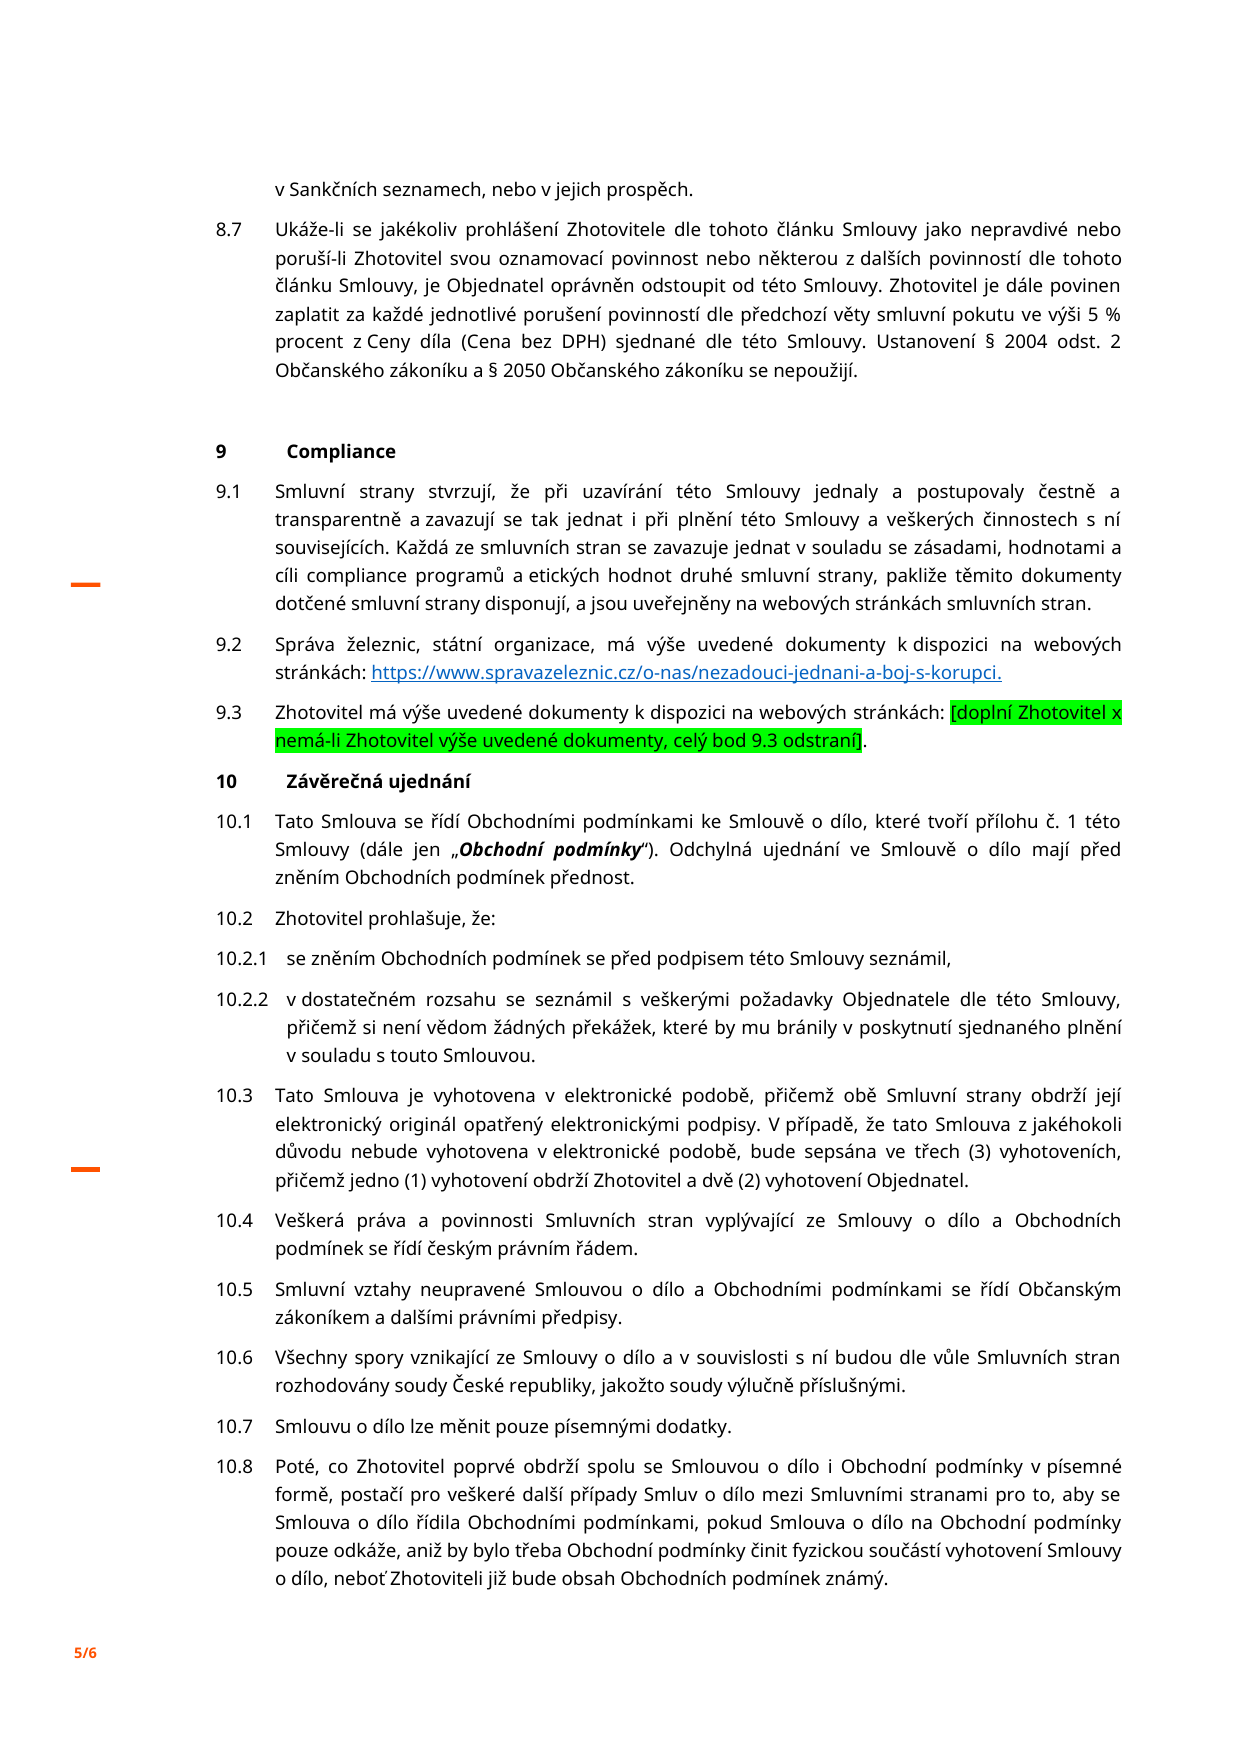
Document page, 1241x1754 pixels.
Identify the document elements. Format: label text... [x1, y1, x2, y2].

subtitle Závěrečná ujednání [216, 768, 1122, 794]
subtitle Smluvní vztahy neupravené Smlouvou o dílo a Obchodními podmínkami se řídí Občanským zákoníkem a dalšími právními předpisy. [216, 1276, 1122, 1329]
subtitle Všechny spory vznikající ze Smlouvy o dílo a v souvislosti s ní budou dle vůle Smluvních stran rozhodovány soudy České republiky, jakožto soudy výlučně příslušnými. [216, 1344, 1122, 1398]
subtitle Ukáže-li se jakékoliv prohlášení Zhotovitele dle tohoto článku Smlouvy jako nepravdivé nebo poruší-li Zhotovitel svou oznamovací povinnost nebo některou z dalších povinností dle tohoto článku Smlouvy, je Objednatel oprávněn odstoupit od této Smlouvy. Zhotovitel je dále povinen zaplatit za každé jednotlivé porušení povinností dle předchozí věty smluvní pokutu ve výši 5 % procent z Ceny díla (Cena bez DPH) sjednané dle této Smlouvy. Ustanovení § 2004 odst. 2 Občanského zákoníku a § 2050 Občanského zákoníku se nepoužijí. [216, 217, 1122, 382]
subtitle Poté, co Zhotovitel poprvé obdrží spolu se Smlouvou o dílo i Obchodní podmínky v písemné formě, postačí pro veškeré další případy Smluv o dílo mezi Smluvními stranami pro to, aby se Smlouva o dílo řídila Obchodními podmínkami, pokud Smlouva o dílo na Obchodní podmínky pouze odkáže, aniž by bylo třeba Obchodní podmínky činit fyzickou součástí vyhotovení Smlouvy o dílo, neboť Zhotoviteli již bude obsah Obchodních podmínek známý. [216, 1453, 1122, 1591]
subtitle Compliance [216, 438, 1122, 463]
subtitle Smlouvu o dílo lze měnit pouze písemnými dodatky. [216, 1413, 1122, 1438]
subtitle Správa železnic, státní organizace, má výše uvedené dokumenty k dispozici na webových stránkách: https://www.spravazeleznic.cz/o-nas/nezadouci-jednani-a-boj-s-korupci. [216, 631, 1122, 684]
subtitle se zněním Obchodních podmínek se před podpisem této Smlouvy seznámil, [216, 946, 1122, 971]
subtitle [216, 176, 1122, 202]
subtitle Veškerá práva a povinnosti Smluvních stran vyplývající ze Smlouvy o dílo a Obchodních podmínek se řídí českým právním řádem. [216, 1207, 1122, 1261]
subtitle Tato Smlouva je vyhotovena v elektronické podobě, přičemž obě Smluvní strany obdrží její elektronický originál opatřený elektronickými podpisy. V případě, že tato Smlouva z jakéhokoli důvodu nebude vyhotovena v elektronické podobě, bude sepsána ve třech (3) vyhotoveních, přičemž jedno (1) vyhotovení obdrží Zhotovitel a dvě (2) vyhotovení Objednatel. [216, 1083, 1122, 1192]
subtitle Zhotovitel prohlašuje, že: [216, 905, 1122, 931]
subtitle Smluvní strany stvrzují, že při uzavírání této Smlouvy jednaly a postupovaly čestně a transparentně a zavazují se tak jednat i při plnění této Smlouvy a veškerých činnostech s ní souvisejících. Každá ze smluvních stran se zavazuje jednat v souladu se zásadami, hodnotami a cíli compliance programů a etických hodnot druhé smluvní strany, pakliže těmito dokumenty dotčené smluvní strany disponují, a jsou uveřejněny na webových stránkách smluvních stran. [216, 478, 1122, 616]
subtitle Tato Smlouva se řídí Obchodními podmínkami ke Smlouvě o dílo, které tvoří přílohu č. 1 této Smlouvy (dále jen „Obchodní podmínky“). Odchylná ujednání ve Smlouvě o dílo mají před zněním Obchodních podmínek přednost. [216, 809, 1122, 890]
subtitle Zhotovitel má výše uvedené dokumenty k dispozici na webových stránkách: [doplní Zhotovitel x nemá-li Zhotovitel výše uvedené dokumenty, celý bod 9.3 odstraní]. [216, 699, 1122, 753]
subtitle v dostatečném rozsahu se seznámil s veškerými požadavky Objednatele dle této Smlouvy, přičemž si není vědom žádných překážek, které by mu bránily v poskytnutí sjednaného plnění v souladu s touto Smlouvou. [216, 986, 1122, 1068]
